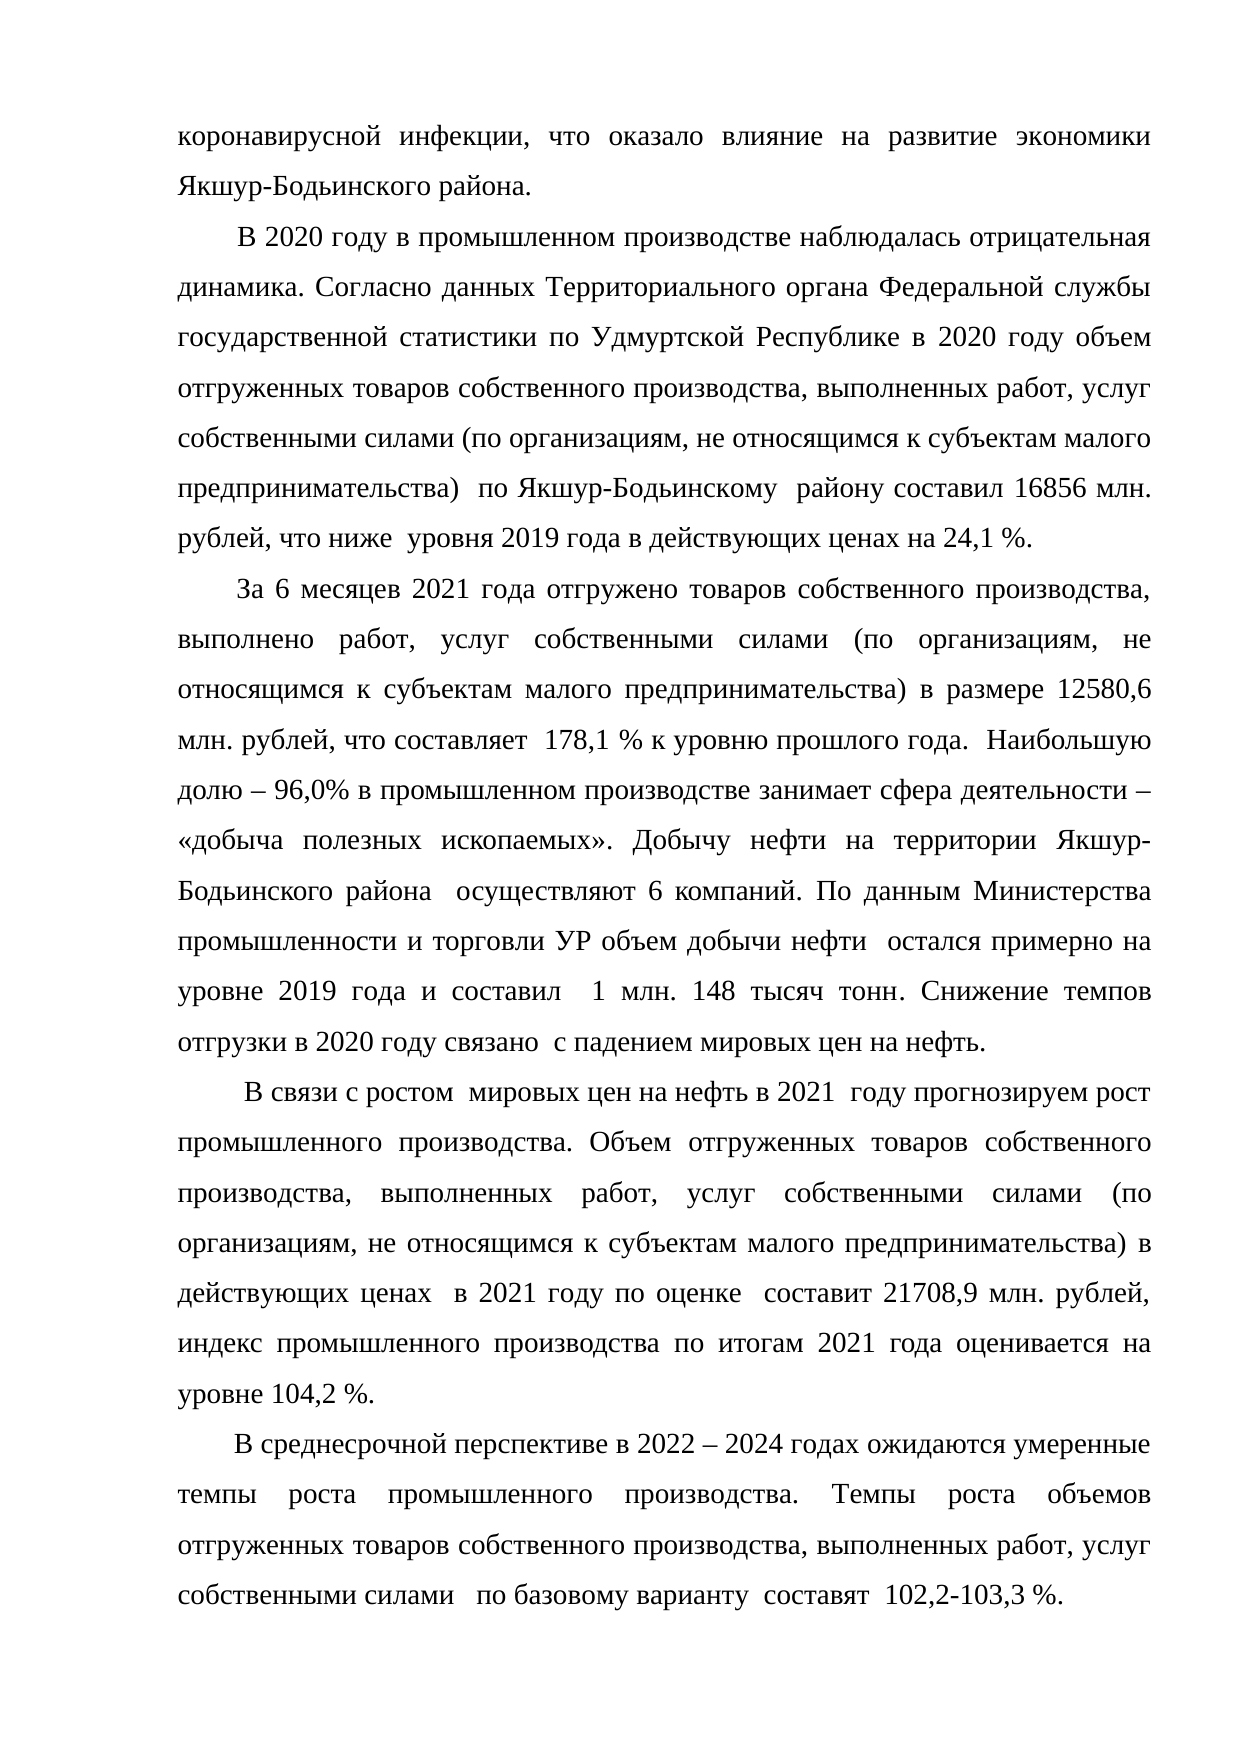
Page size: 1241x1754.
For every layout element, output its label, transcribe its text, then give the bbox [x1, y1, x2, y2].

text В 2020 году в промышленном производстве наблюдалась отрицательная динамика. Согласно данных Территориального органа Федеральной службы государственной статистики по Удмуртской Республике в 2020 году объем отгруженных товаров собственного производства, выполненных работ, услуг собственными силами (по организациям, не относящимся к субъектам малого предпринимательства) по Якшур-Бодьинскому району составил 16856 млн. рублей, что ниже уровня 2019 года в действующих ценах на 24,1 %. [177, 219, 1152, 554]
text В связи с ростом мировых цен на нефть в 2021 году прогнозируем рост промышленного производства. Объем отгруженных товаров собственного производства, выполненных работ, услуг собственными силами (по организациям, не относящимся к субъектам малого предпринимательства) в действующих ценах в 2021 году по оценке составит 21708,9 млн. рублей, индекс промышленного производства по итогам 2021 года оценивается на уровне 104,2 %. [177, 1074, 1152, 1409]
text За 6 месяцев 2021 года отгружено товаров собственного производства, выполнено работ, услуг собственными силами (по организациям, не относящимся к субъектам малого предпринимательства) в размере 12580,6 млн. рублей, что составляет 178,1 % к уровню прошлого года. Наибольшую долю – 96,0% в промышленном производстве занимает сфера деятельности – «добыча полезных ископаемых». Добычу нефти на территории Якшур-Бодьинского района осуществляют 6 компаний. По данным Министерства промышленности и торговли УР объем добычи нефти остался примерно на уровне 2019 года и составил 1 млн. 148 тысяч тонн. Снижение темпов отгрузки в 2020 году связано с падением мировых цен на нефть. [177, 571, 1152, 1057]
text В среднесрочной перспективе в 2022 – 2024 годах ожидаются умеренные темпы роста промышленного производства. Темпы роста объемов отгруженных товаров собственного производства, выполненных работ, услуг собственными силами по базовому варианту составят 102,2-103,3 %. [177, 1426, 1152, 1611]
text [177, 118, 1152, 202]
